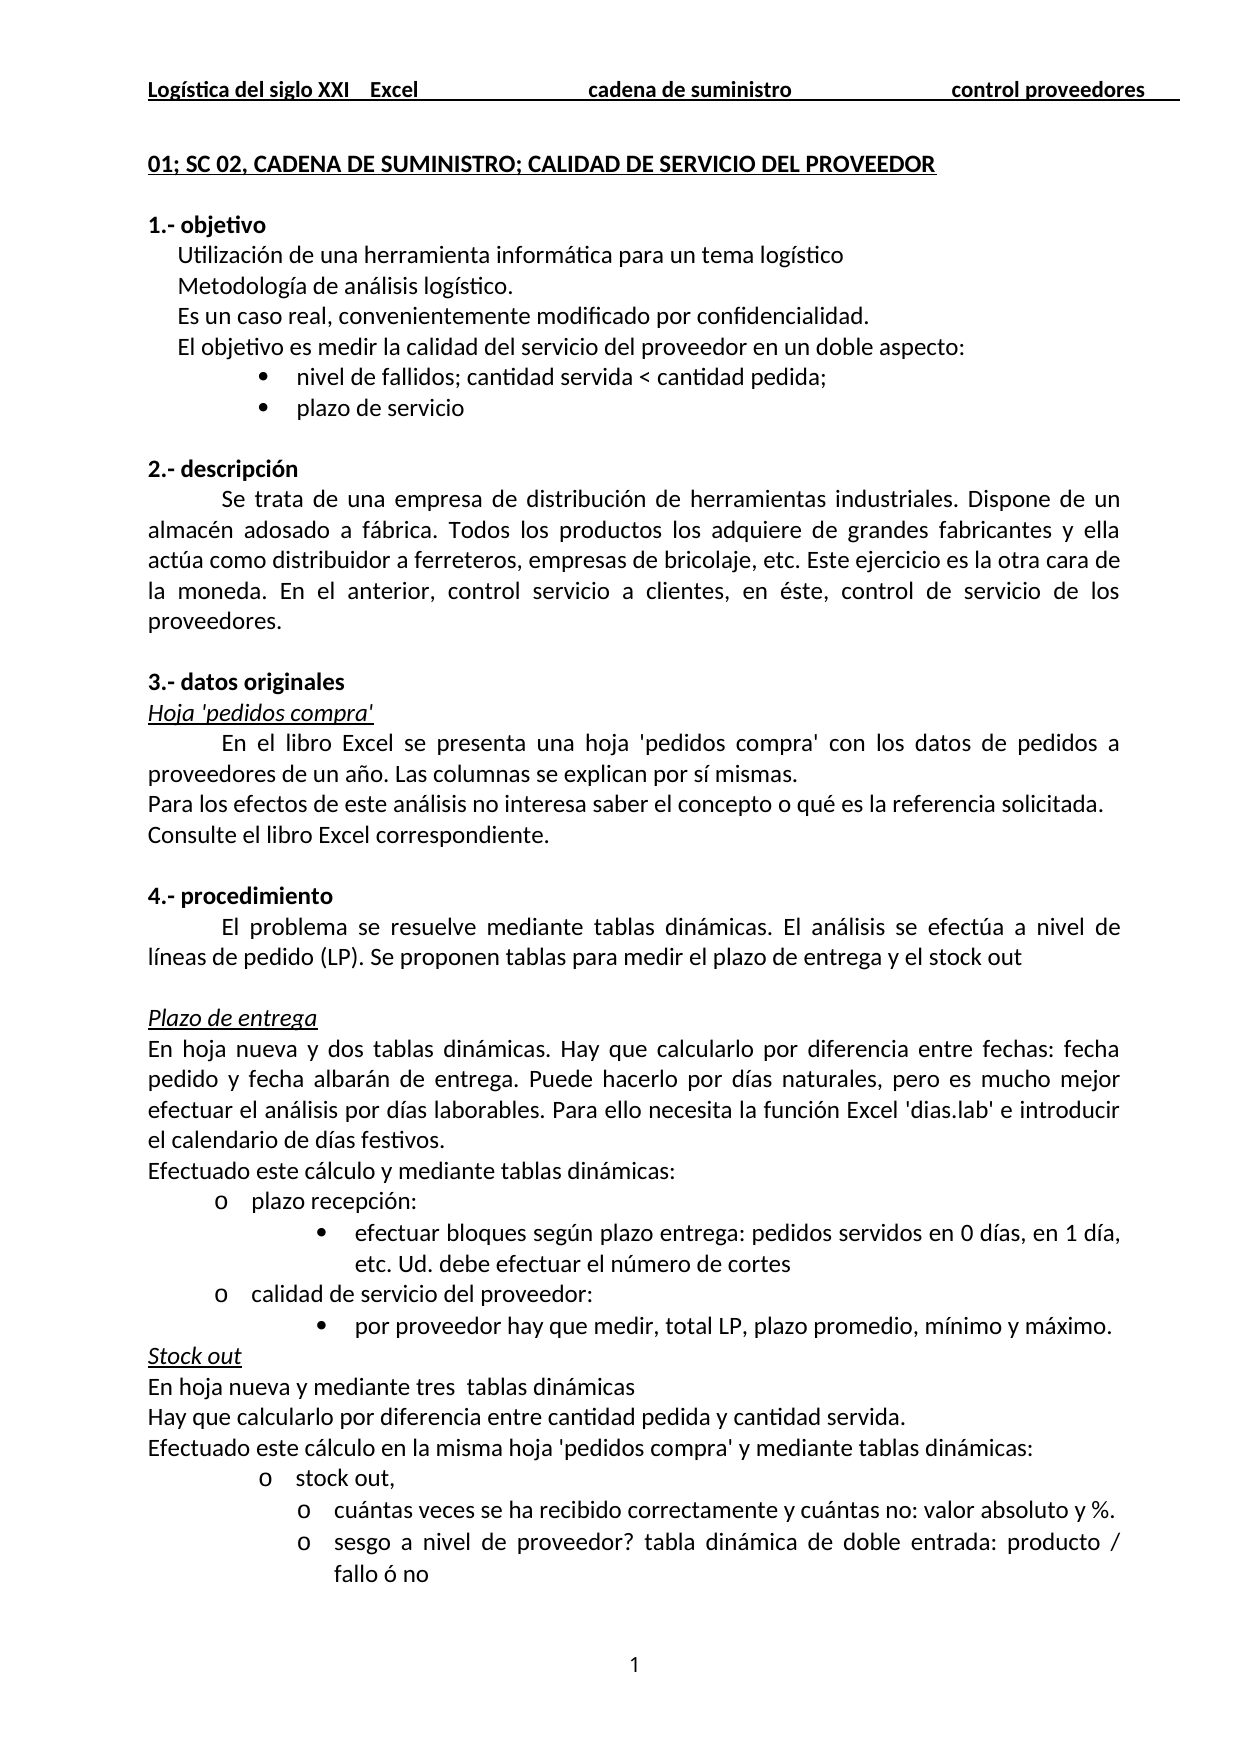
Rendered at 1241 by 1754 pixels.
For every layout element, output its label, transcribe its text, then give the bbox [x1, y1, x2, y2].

text Utilización de una herramienta informática para un tema logístico [177, 239, 1122, 270]
text Efectuado este cálculo en la misma hoja 'pedidos compra' y mediante tablas dinámicas: [148, 1432, 1122, 1463]
text 4.- procedimiento [148, 880, 1122, 911]
text Efectuado este cálculo y mediante tablas dinámicas: [148, 1155, 1122, 1185]
text En hoja nueva y mediante tres tablas dinámicas [148, 1371, 1122, 1402]
text Hay que calcularlo por diferencia entre cantidad pedida y cantidad servida. [148, 1402, 1122, 1432]
list 1.- objetivo [148, 209, 1122, 239]
text Consulte el libro Excel correspondiente. [148, 819, 1122, 850]
text En hoja nueva y dos tablas dinámicas. Hay que calcularlo por diferencia entre fechas: fecha pedido y fecha albarán de entrega. Puede hacerlo por días naturales, pero es mucho mejor efectuar el análisis por días laborables. Para ello necesita la función Excel 'dias.lab' e introducir el calendario de días festivos. [148, 1033, 1122, 1155]
text En el libro Excel se presenta una hoja 'pedidos compra' con los datos de pedidos a proveedores de un año. Las columnas se explican por sí mismas. [148, 728, 1122, 789]
list 01; SC 02, CADENA DE SUMINISTRO; CALIDAD DE SERVICIO DEL PROVEEDOR [148, 148, 1122, 178]
text Plazo de entrega [148, 1002, 1122, 1033]
list Se trata de una empresa de distribución de herramientas industriales. Dispone de un almacén adosado a fábrica. Todos los productos los adquiere de grandes fabricantes y ella actúa como distribuidor a ferreteros, empresas de bricolaje, etc. Este ejercicio es la otra cara de la moneda. En el anterior, control servicio a clientes, en éste, control de servicio de los proveedores. [148, 483, 1122, 636]
list 2.- descripción [148, 453, 1122, 483]
list por proveedor hay que medir, total LP, plazo promedio, mínimo y máximo. [317, 1310, 1122, 1341]
list nivel de fallidos; cantidad servida < cantidad pedida; [259, 361, 1122, 392]
text Es un caso real, convenientemente modificado por confidencialidad. [177, 300, 1122, 331]
text 3.- datos originales [148, 667, 1122, 697]
list cuántas veces se ha recibido correctamente y cuántas no: valor absoluto y %. [296, 1494, 1122, 1526]
list calidad de servicio del proveedor: [214, 1278, 1122, 1310]
text Hoja 'pedidos compra' [148, 697, 1122, 728]
list efectuar bloques según plazo entrega: pedidos servidos en 0 días, en 1 día, etc. Ud. debe efectuar el número de cortes [317, 1217, 1122, 1278]
list sesgo a nivel de proveedor? tabla dinámica de doble entrada: producto / fallo ó no [296, 1526, 1122, 1588]
list plazo de servicio [259, 392, 1122, 422]
text El objetivo es medir la calidad del servicio del proveedor en un doble aspecto: [177, 331, 1122, 361]
text El problema se resuelve mediante tablas dinámicas. El análisis se efectúa a nivel de líneas de pedido (LP). Se proponen tablas para medir el plazo de entrega y el stock out [148, 911, 1122, 972]
text Metodología de análisis logístico. [177, 270, 1122, 300]
list stock out, [258, 1463, 1122, 1494]
list plazo recepción: [214, 1185, 1122, 1217]
text Para los efectos de este análisis no interesa saber el concepto o qué es la referencia solicitada. [148, 789, 1122, 819]
text Stock out [148, 1341, 1122, 1371]
